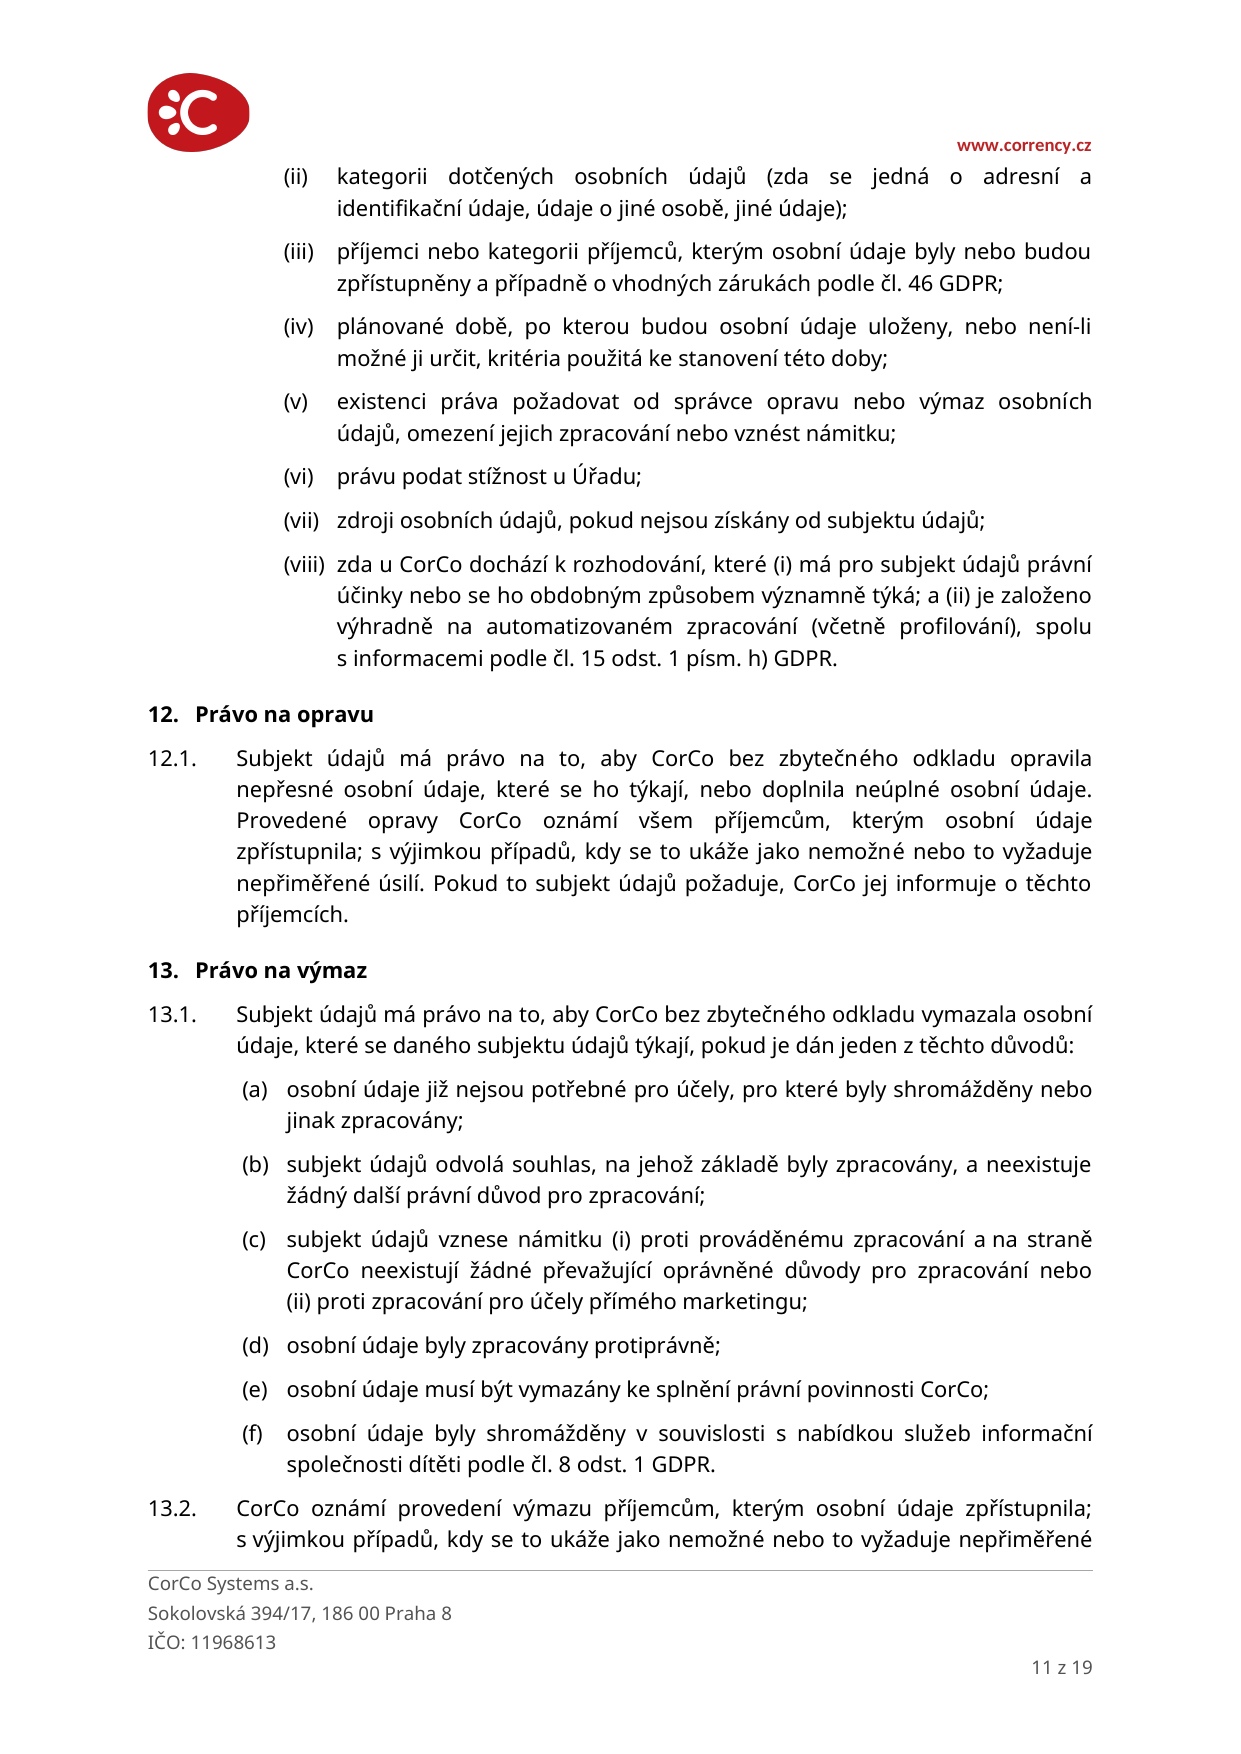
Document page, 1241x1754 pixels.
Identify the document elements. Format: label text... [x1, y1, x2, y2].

subtitle subjekt údajů vznese námitku (i) proti prováděnému zpracování a na straně CorCo neexistují žádné převažující oprávněné důvody pro zpracování nebo (ii) proti zpracování pro účely přímého marketingu; [242, 1222, 1093, 1316]
subtitle právu podat stížnost u Úřadu; [283, 460, 1093, 491]
subtitle Právo na opravu [148, 697, 1093, 728]
subtitle kategorii dotčených osobních údajů (zda se jedná o adresní a identifikační údaje, údaje o jiné osobě, jiné údaje); [283, 160, 1093, 222]
list Subjekt údajů má právo na to, aby CorCo bez zbytečného odkladu opravila nepřesné osobní údaje, které se ho týkají, nebo doplnila neúplné osobní údaje. Provedené opravy CorCo oznámí všem příjemcům, kterým osobní údaje zpřístupnila; s výjimkou případů, kdy se to ukáže jako nemožné nebo to vyžaduje nepřiměřené úsilí. Pokud to subjekt údajů požaduje, CorCo jej informuje o těchto příjemcích. [148, 741, 1093, 928]
subtitle zdroji osobních údajů, pokud nejsou získány od subjektu údajů; [283, 503, 1093, 535]
picture [147, 73, 250, 152]
subtitle zda u CorCo dochází k rozhodování, které (i) má pro subjekt údajů právní účinky nebo se ho obdobným způsobem významně týká; a (ii) je založeno výhradně na automatizovaném zpracování (včetně profilování), spolu s informacemi podle čl. 15 odst. 1 písm. h) GDPR. [283, 547, 1093, 672]
subtitle osobní údaje musí být vymazány ke splnění právní povinnosti CorCo; [242, 1372, 1093, 1403]
subtitle osobní údaje již nejsou potřebné pro účely, pro které byly shromážděny nebo jinak zpracovány; [242, 1072, 1093, 1135]
subtitle plánované době, po kterou budou osobní údaje uloženy, nebo není-li možné ji určit, kritéria použitá ke stanovení této doby; [283, 310, 1093, 372]
subtitle osobní údaje byly shromážděny v souvislosti s nabídkou služeb informační společnosti dítěti podle čl. 8 odst. 1 GDPR. [242, 1416, 1093, 1478]
subtitle Právo na výmaz [148, 953, 1093, 985]
subtitle existenci práva požadovat od správce opravu nebo výmaz osobních údajů, omezení jejich zpracování nebo vznést námitku; [283, 385, 1093, 447]
list Subjekt údajů má právo na to, aby CorCo bez zbytečného odkladu vymazala osobní údaje, které se daného subjektu údajů týkají, pokud je dán jeden z těchto důvodů: [148, 997, 1093, 1060]
subtitle příjemci nebo kategorii příjemců, kterým osobní údaje byly nebo budou zpřístupněny a případně o vhodných zárukách podle čl. 46 GDPR; [283, 235, 1093, 297]
subtitle osobní údaje byly zpracovány protiprávně; [242, 1328, 1093, 1360]
subtitle subjekt údajů odvolá souhlas, na jehož základě byly zpracovány, a neexistuje žádný další právní důvod pro zpracování; [242, 1147, 1093, 1210]
